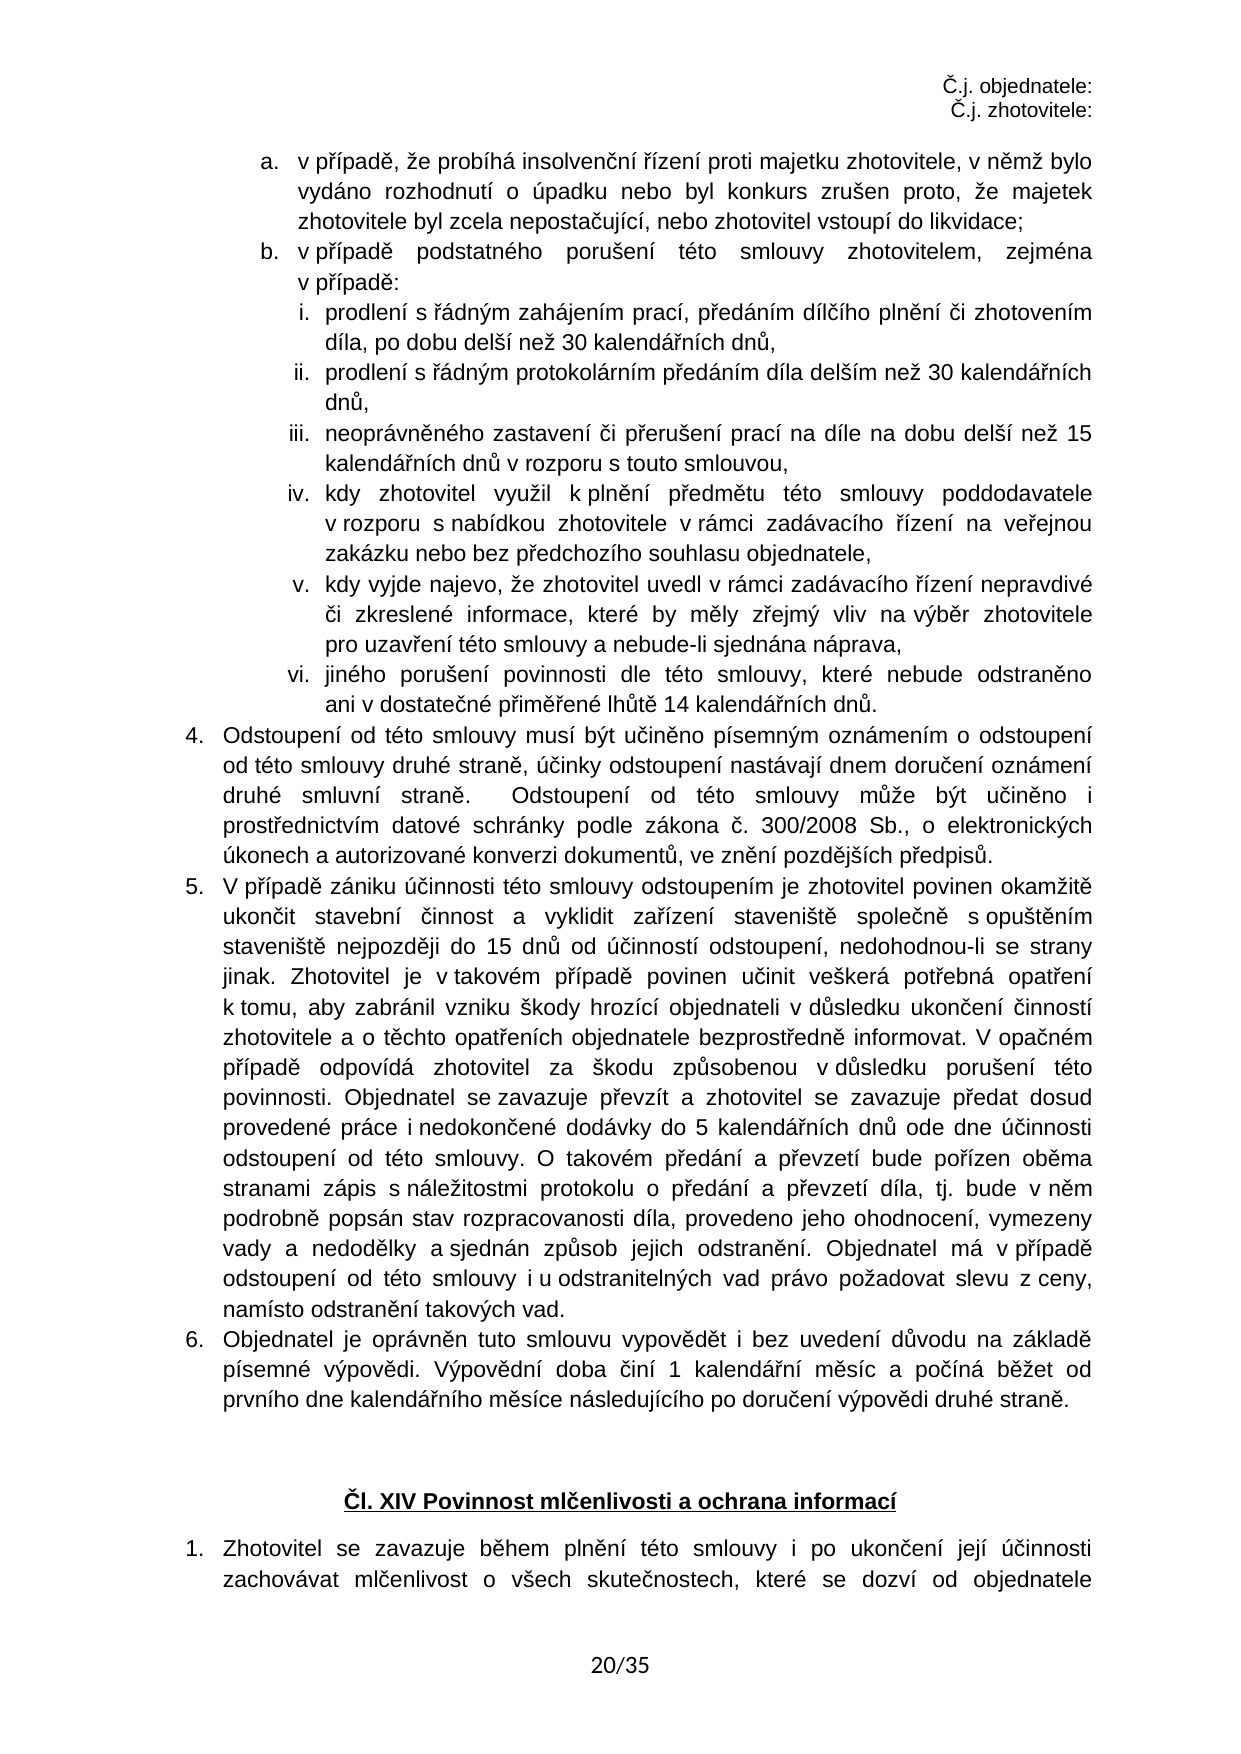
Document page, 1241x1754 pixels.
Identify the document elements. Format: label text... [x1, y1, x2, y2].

list Odstoupení od této smlouvy musí být učiněno písemným oznámením o odstoupení od této smlouvy druhé straně, účinky odstoupení nastávají dnem doručení oznámení druhé smluvní straně. Odstoupení od této smlouvy může být učiněno i prostřednictvím datové schránky podle zákona č. 300/2008 Sb., o elektronických úkonech a autorizované konverzi dokumentů, ve znění pozdějších předpisů. [185, 722, 1093, 869]
list v případě podstatného porušení této smlouvy zhotovitelem, zejména v případě: [260, 238, 1093, 295]
list jiného porušení povinnosti dle této smlouvy, které nebude odstraněno ani v dostatečné přiměřené lhůtě 14 kalendářních dnů. [310, 661, 1093, 718]
text Čl. XIV Povinnost mlčenlivosti a ochrana informací [148, 1488, 1093, 1514]
list prodlení s řádným zahájením prací, předáním dílčího plnění či zhotovením díla, po dobu delší než 30 kalendářních dnů, [310, 299, 1093, 355]
list v případě, že probíhá insolvenční řízení proti majetku zhotovitele, v němž bylo vydáno rozhodnutí o úpadku nebo byl konkurs zrušen proto, že majetek zhotovitele byl zcela nepostačující, nebo zhotovitel vstoupí do likvidace; [260, 148, 1093, 234]
list kdy zhotovitel využil k plnění předmětu této smlouvy poddodavatele v rozporu s nabídkou zhotovitele v rámci zadávacího řízení na veřejnou zakázku nebo bez předchozího souhlasu objednatele, [310, 480, 1093, 567]
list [185, 1535, 1093, 1592]
list Objednatel je oprávněn tuto smlouvu vypovědět i bez uvedení důvodu na základě písemné výpovědi. Výpovědní doba činí 1 kalendářní měsíc a počíná běžet od prvního dne kalendářního měsíce následujícího po doručení výpovědi druhé straně. [185, 1326, 1093, 1412]
list prodlení s řádným protokolárním předáním díla delším než 30 kalendářních dnů, [310, 359, 1093, 416]
list neoprávněného zastavení či přerušení prací na díle na dobu delší než 15 kalendářních dnů v rozporu s touto smlouvou, [310, 419, 1093, 476]
list kdy vyjde najevo, že zhotovitel uvedl v rámci zadávacího řízení nepravdivé či zkreslené informace, které by měly zřejmý vliv na výběr zhotovitele pro uzavření této smlouvy a nebude-li sjednána náprava, [310, 571, 1093, 657]
list V případě zániku účinnosti této smlouvy odstoupením je zhotovitel povinen okamžitě ukončit stavební činnost a vyklidit zařízení staveniště společně s opuštěním staveniště nejpozději do 15 dnů od účinností odstoupení, nedohodnou-li se strany jinak. Zhotovitel je v takovém případě povinen učinit veškerá potřebná opatření k tomu, aby zabránil vzniku škody hrozící objednateli v důsledku ukončení činností zhotovitele a o těchto opatřeních objednatele bezprostředně informovat. V opačném případě odpovídá zhotovitel za škodu způsobenou v důsledku porušení této povinnosti. Objednatel se zavazuje převzít a zhotovitel se zavazuje předat dosud provedené práce i nedokončené dodávky do 5 kalendářních dnů ode dne účinnosti odstoupení od této smlouvy. O takovém předání a převzetí bude pořízen oběma stranami zápis s náležitostmi protokolu o předání a převzetí díla, tj. bude v něm podrobně popsán stav rozpracovanosti díla, provedeno jeho ohodnocení, vymezeny vady a nedodělky a sjednán způsob jejich odstranění. Objednatel má v případě odstoupení od této smlouvy i u odstranitelných vad právo požadovat slevu z ceny, namísto odstranění takových vad. [185, 873, 1093, 1322]
